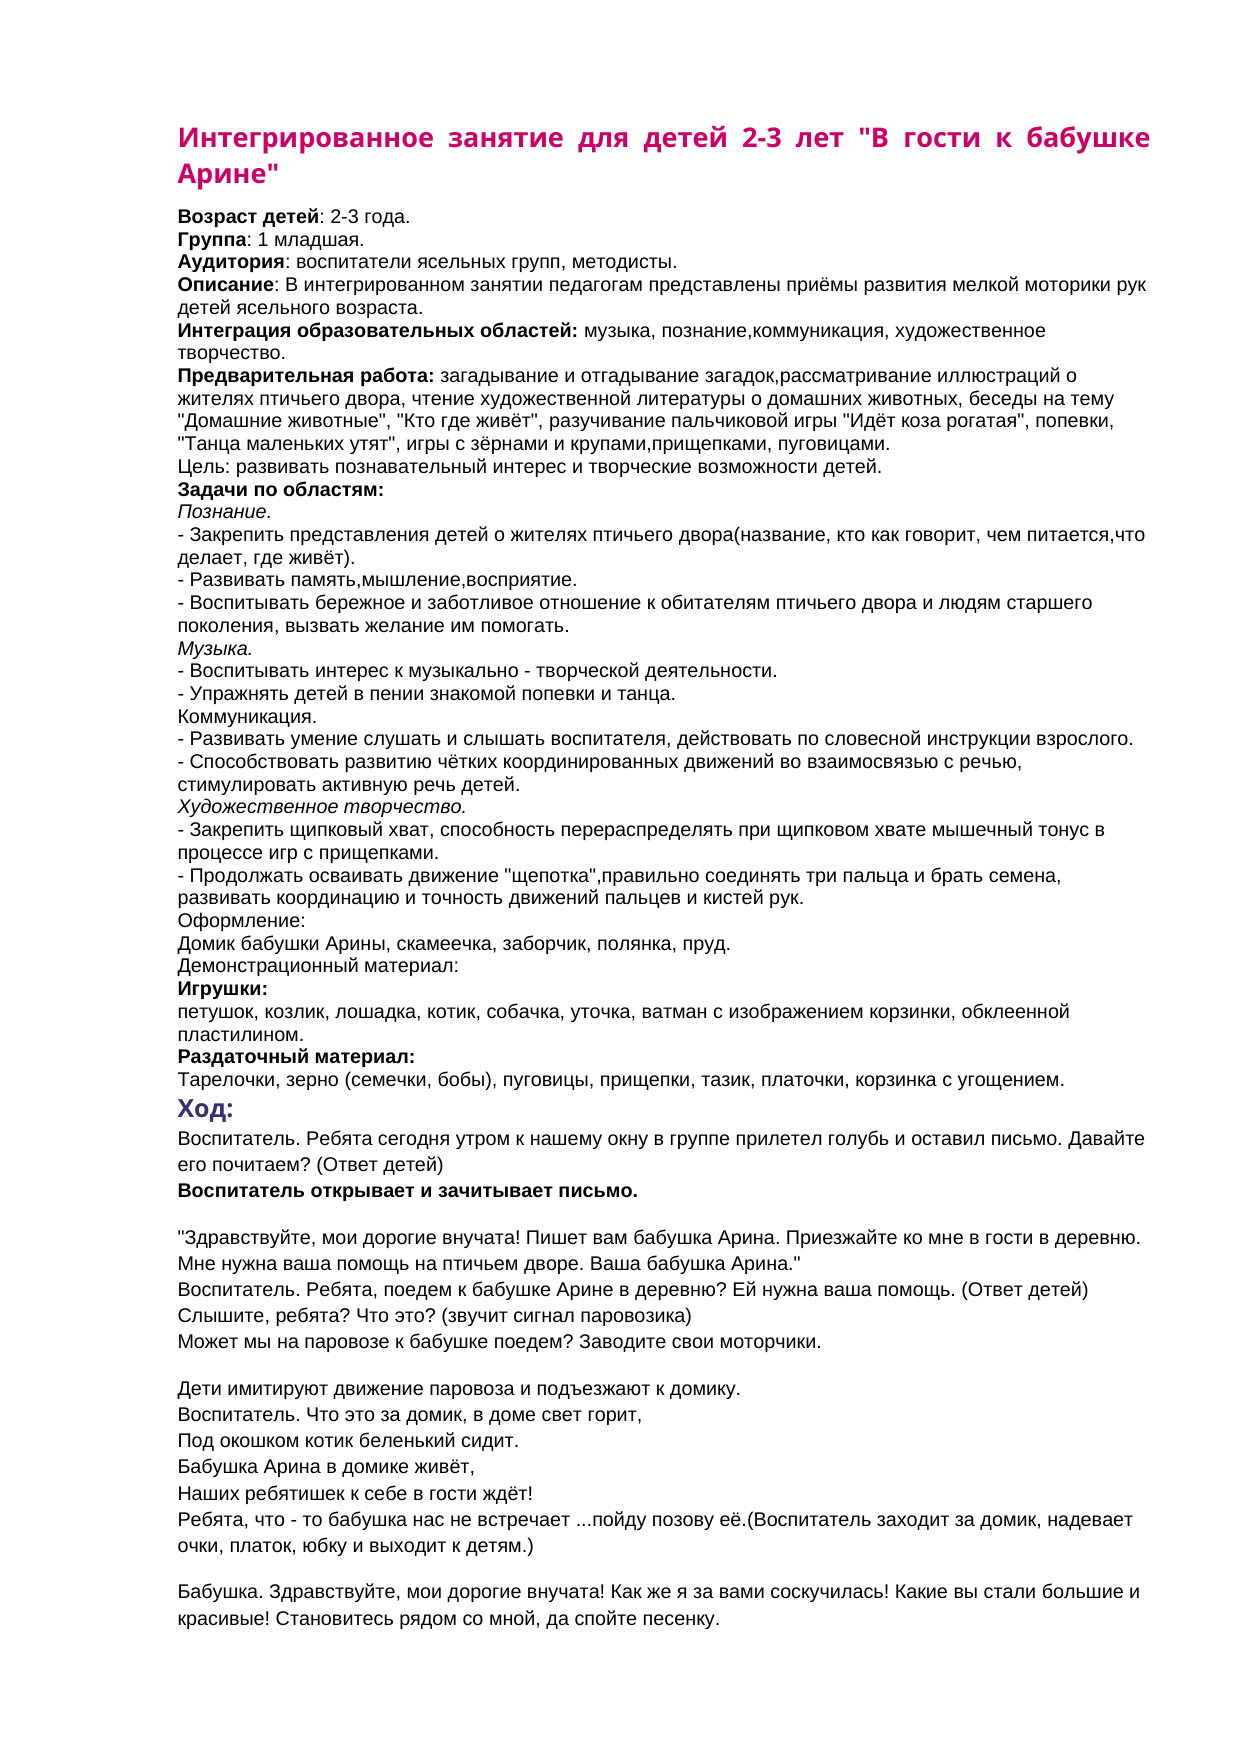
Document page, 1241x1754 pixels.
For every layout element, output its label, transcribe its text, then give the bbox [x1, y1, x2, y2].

text "Здравствуйте, мои дорогие внучата! Пишет вам бабушка Арина. Приезжайте ко мне в гости в деревню. Мне нужна ваша помощь на птичьем дворе. Ваша бабушка Арина." Воспитатель. Ребята, поедем к бабушке Арине в деревню? Ей нужна ваша помощь. (Ответ детей) Слышите, ребята? Что это? (звучит сигнал паровозика) Может мы на паровозе к бабушке поедем? Заводите свои моторчики. [177, 1226, 1152, 1353]
text Ход: [177, 1091, 1152, 1124]
text Возраст детей: 2-3 года. Группа: 1 младшая. Аудитория: воспитатели ясельных групп, методисты. Описание: В интегрированном занятии педагогам представлены приёмы развития мелкой моторики рук детей ясельного возраста. Интеграция образовательных областей: музыка, познание,коммуникация, художественное творчество. Предварительная работа: загадывание и отгадывание загадок,рассматривание иллюстраций о жителях птичьего двора, чтение художественной литературы о домашних животных, беседы на тему "Домашние животные", "Кто где живёт", разучивание пальчиковой игры "Идёт коза рогатая", попевки, "Танца маленьких утят", игры с зёрнами и крупами,прищепками, пуговицами. Цель: развивать познавательный интерес и творческие возможности детей. Задачи по областям: Познание. - Закрепить представления детей о жителях птичьего двора(название, кто как говорит, чем питается,что делает, где живёт). - Развивать память,мышление,восприятие. - Воспитывать бережное и заботливое отношение к обитателям птичьего двора и людям старшего поколения, вызвать желание им помогать. Музыка. - Воспитывать интерес к музыкально - творческой деятельности. - Упражнять детей в пении знакомой попевки и танца. Коммуникация. - Развивать умение слушать и слышать воспитателя, действовать по словесной инструкции взрослого. - Способствовать развитию чётких координированных движений во взаимосвязью с речью, стимулировать активную речь детей. Художественное творчество. - Закрепить щипковый хват, способность перераспределять при щипковом хвате мышечный тонус в процессе игр с прищепками. - Продолжать осваивать движение "щепотка",правильно соединять три пальца и брать семена, развивать координацию и точность движений пальцев и кистей рук. Оформление: Домик бабушки Арины, скамеечка, заборчик, полянка, пруд. Демонстрационный материал: Игрушки: петушок, козлик, лошадка, котик, собачка, уточка, ватман с изображением корзинки, обклеенной пластилином. Раздаточный материал: Тарелочки, зерно (семечки, бобы), пуговицы, прищепки, тазик, платочки, корзинка с угощением. [177, 205, 1152, 1091]
text Дети имитируют движение паровоза и подъезжают к домику. Воспитатель. Что это за домик, в доме свет горит, Под окошком котик беленький сидит. Бабушка Арина в домике живёт, Наших ребятишек к себе в гости ждёт! Ребята, что - то бабушка нас не встречает ...пойду позову её.(Воспитатель заходит за домик, надевает очки, платок, юбку и выходит к детям.) [177, 1377, 1152, 1556]
text Интегрированное занятие для детей 2-3 лет "В гости к бабушке Арине" [177, 118, 1152, 192]
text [177, 1580, 1152, 1629]
text Воспитатель. Ребята сегодня утром к нашему окну в группе прилетел голубь и оставил письмо. Давайте его почитаем? (Ответ детей) Воспитатель открывает и зачитывает письмо. [177, 1127, 1152, 1202]
